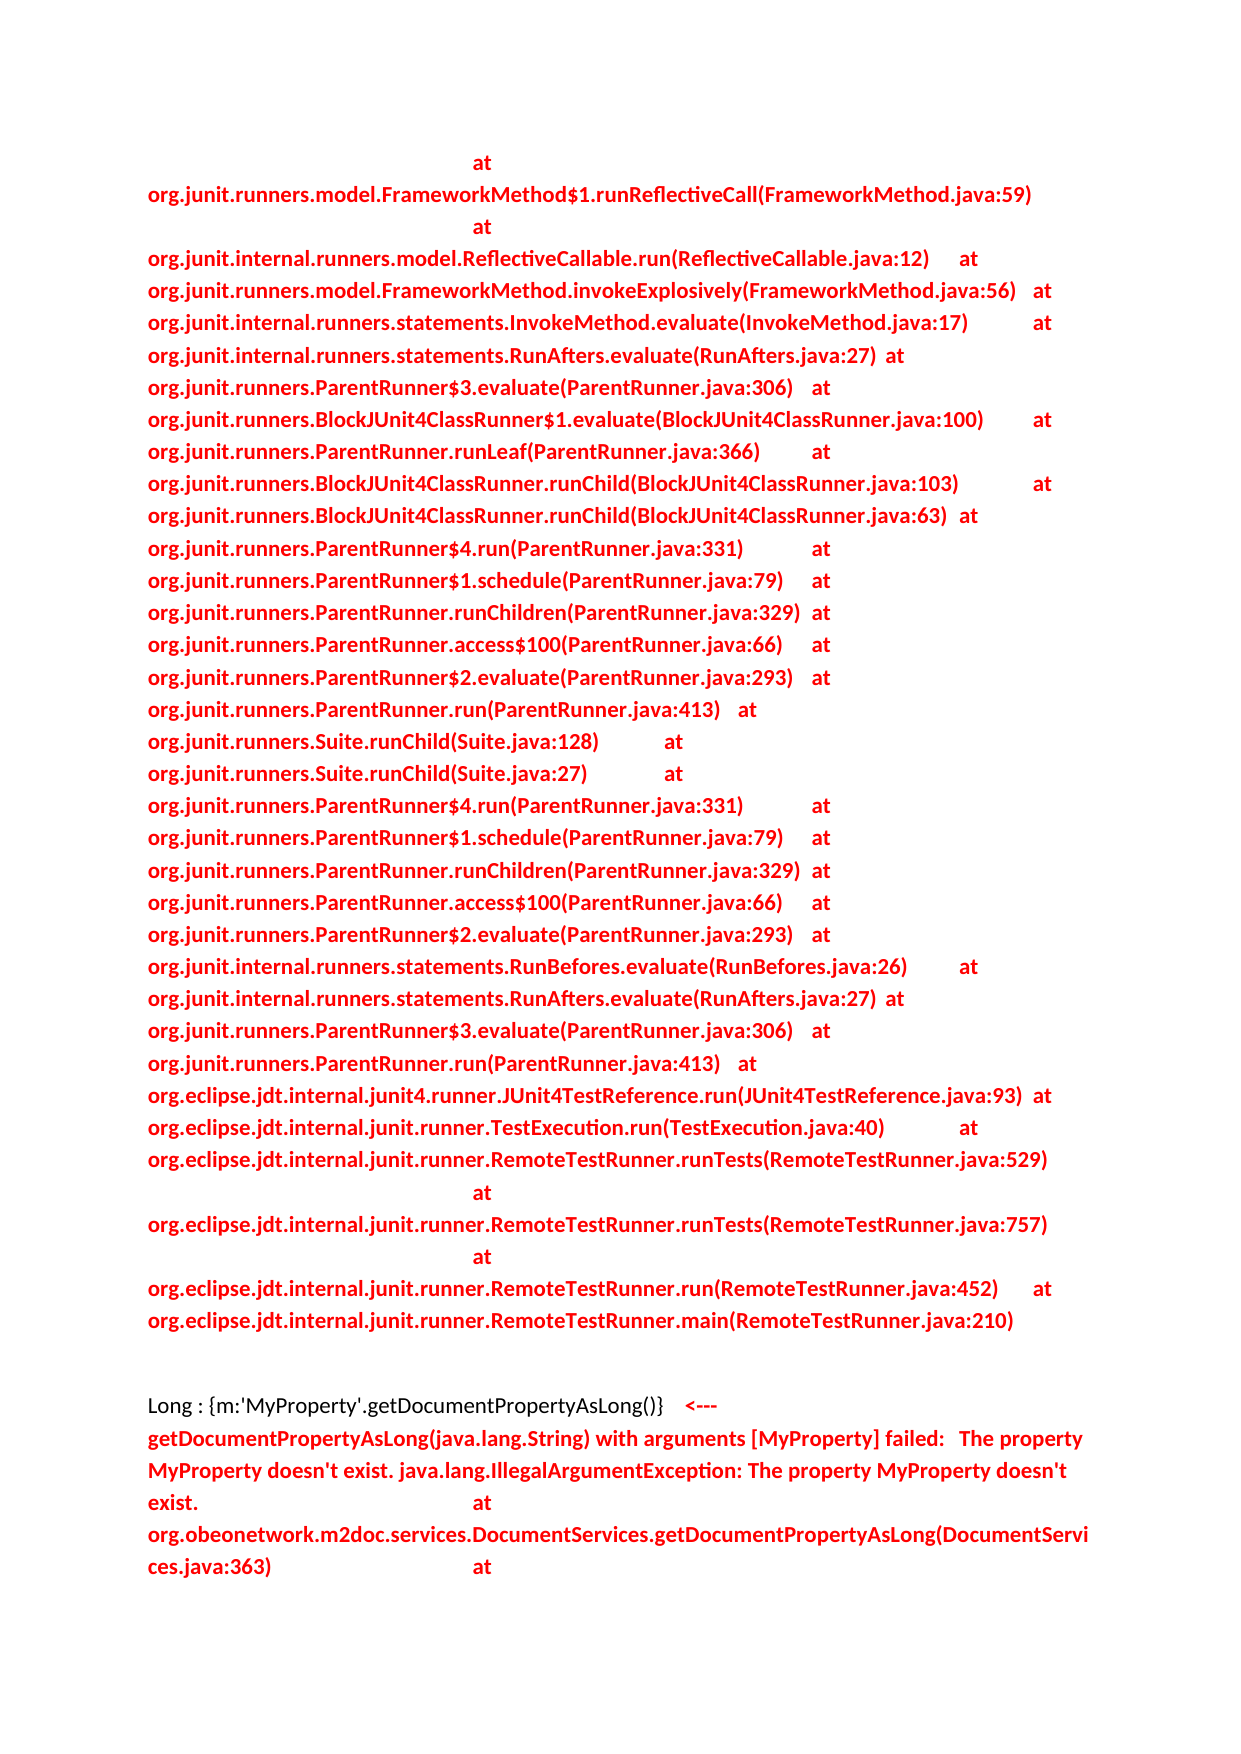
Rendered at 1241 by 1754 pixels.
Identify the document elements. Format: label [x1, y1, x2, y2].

text [148, 148, 1093, 1367]
text [148, 1392, 1093, 1581]
